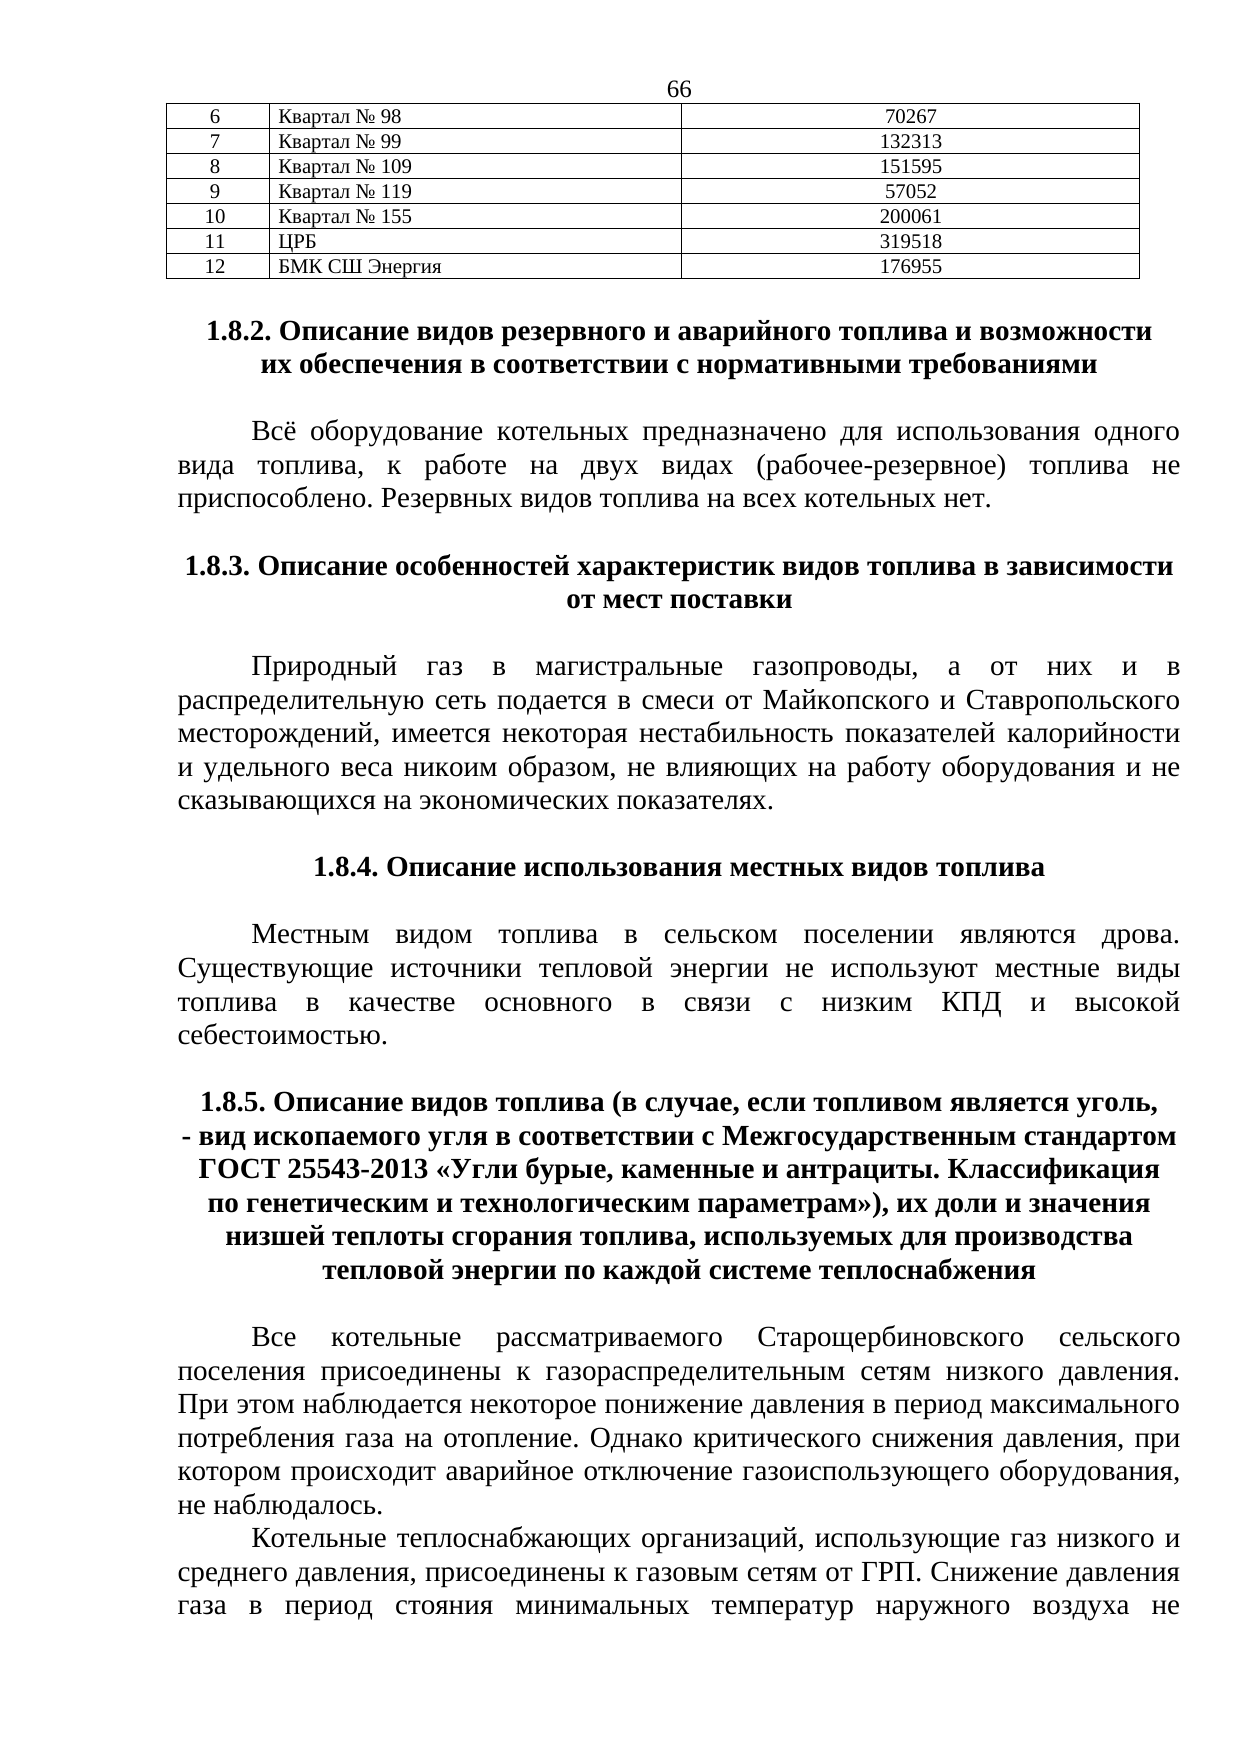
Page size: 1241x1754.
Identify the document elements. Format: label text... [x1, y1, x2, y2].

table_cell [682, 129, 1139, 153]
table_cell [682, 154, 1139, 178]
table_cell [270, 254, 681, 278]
list 1.8.4. Описание использования местных видов топлива [177, 849, 1181, 883]
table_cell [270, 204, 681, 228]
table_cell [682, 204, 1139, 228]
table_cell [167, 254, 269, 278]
text Все котельные рассматриваемого Старощербиновского сельского поселения присоединены к газораспределительным сетям низкого давления. При этом наблюдается некоторое понижение давления в период максимального потребления газа на отопление. Однако критического снижения давления, при котором происходит аварийное отключение газоиспользующего оборудования, не наблюдалось. [177, 1319, 1181, 1520]
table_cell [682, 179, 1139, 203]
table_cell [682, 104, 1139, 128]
list по генетическим и технологическим параметрам»), их доли и значения низшей теплоты сгорания топлива, используемых для производства [177, 1185, 1181, 1252]
list 1.8.2. Описание видов резервного и аварийного топлива и возможности [177, 313, 1181, 346]
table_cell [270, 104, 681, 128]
list 1.8.3. Описание особенностей характеристик видов топлива в зависимости от мест поставки [177, 548, 1181, 615]
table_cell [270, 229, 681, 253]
text Всё оборудование котельных предназначено для использования одного вида топлива, к работе на двух видах (рабочее-резервное) топлива не приспособлено. Резервных видов топлива на всех котельных нет. [177, 413, 1181, 514]
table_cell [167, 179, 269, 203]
text Природный газ в магистральные газопроводы, а от них и в распределительную сеть подается в смеси от Майкопского и Ставропольского месторождений, имеется некоторая нестабильность показателей калорийности и удельного веса никоим образом, не влияющих на работу оборудования и не сказывающихся на экономических показателях. [177, 648, 1181, 816]
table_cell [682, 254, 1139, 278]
list 1.8.5. Описание видов топлива (в случае, если топливом является уголь, [177, 1084, 1181, 1118]
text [177, 1520, 1181, 1621]
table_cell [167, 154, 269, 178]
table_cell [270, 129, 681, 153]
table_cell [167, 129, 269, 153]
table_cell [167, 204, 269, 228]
list тепловой энергии по каждой системе теплоснабжения [177, 1252, 1181, 1286]
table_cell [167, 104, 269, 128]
list - вид ископаемого угля в соответствии с Межгосударственным стандартом ГОСТ 25543-2013 «Угли бурые, каменные и антрациты. Классификация [177, 1118, 1181, 1185]
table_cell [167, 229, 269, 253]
text Местным видом топлива в сельском поселении являются дрова. Существующие источники тепловой энергии не используют местные виды топлива в качестве основного в связи с низким КПД и высокой себестоимостью. [177, 917, 1181, 1051]
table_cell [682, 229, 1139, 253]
list их обеспечения в соответствии с нормативными требованиями [177, 346, 1181, 380]
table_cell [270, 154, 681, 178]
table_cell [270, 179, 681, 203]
